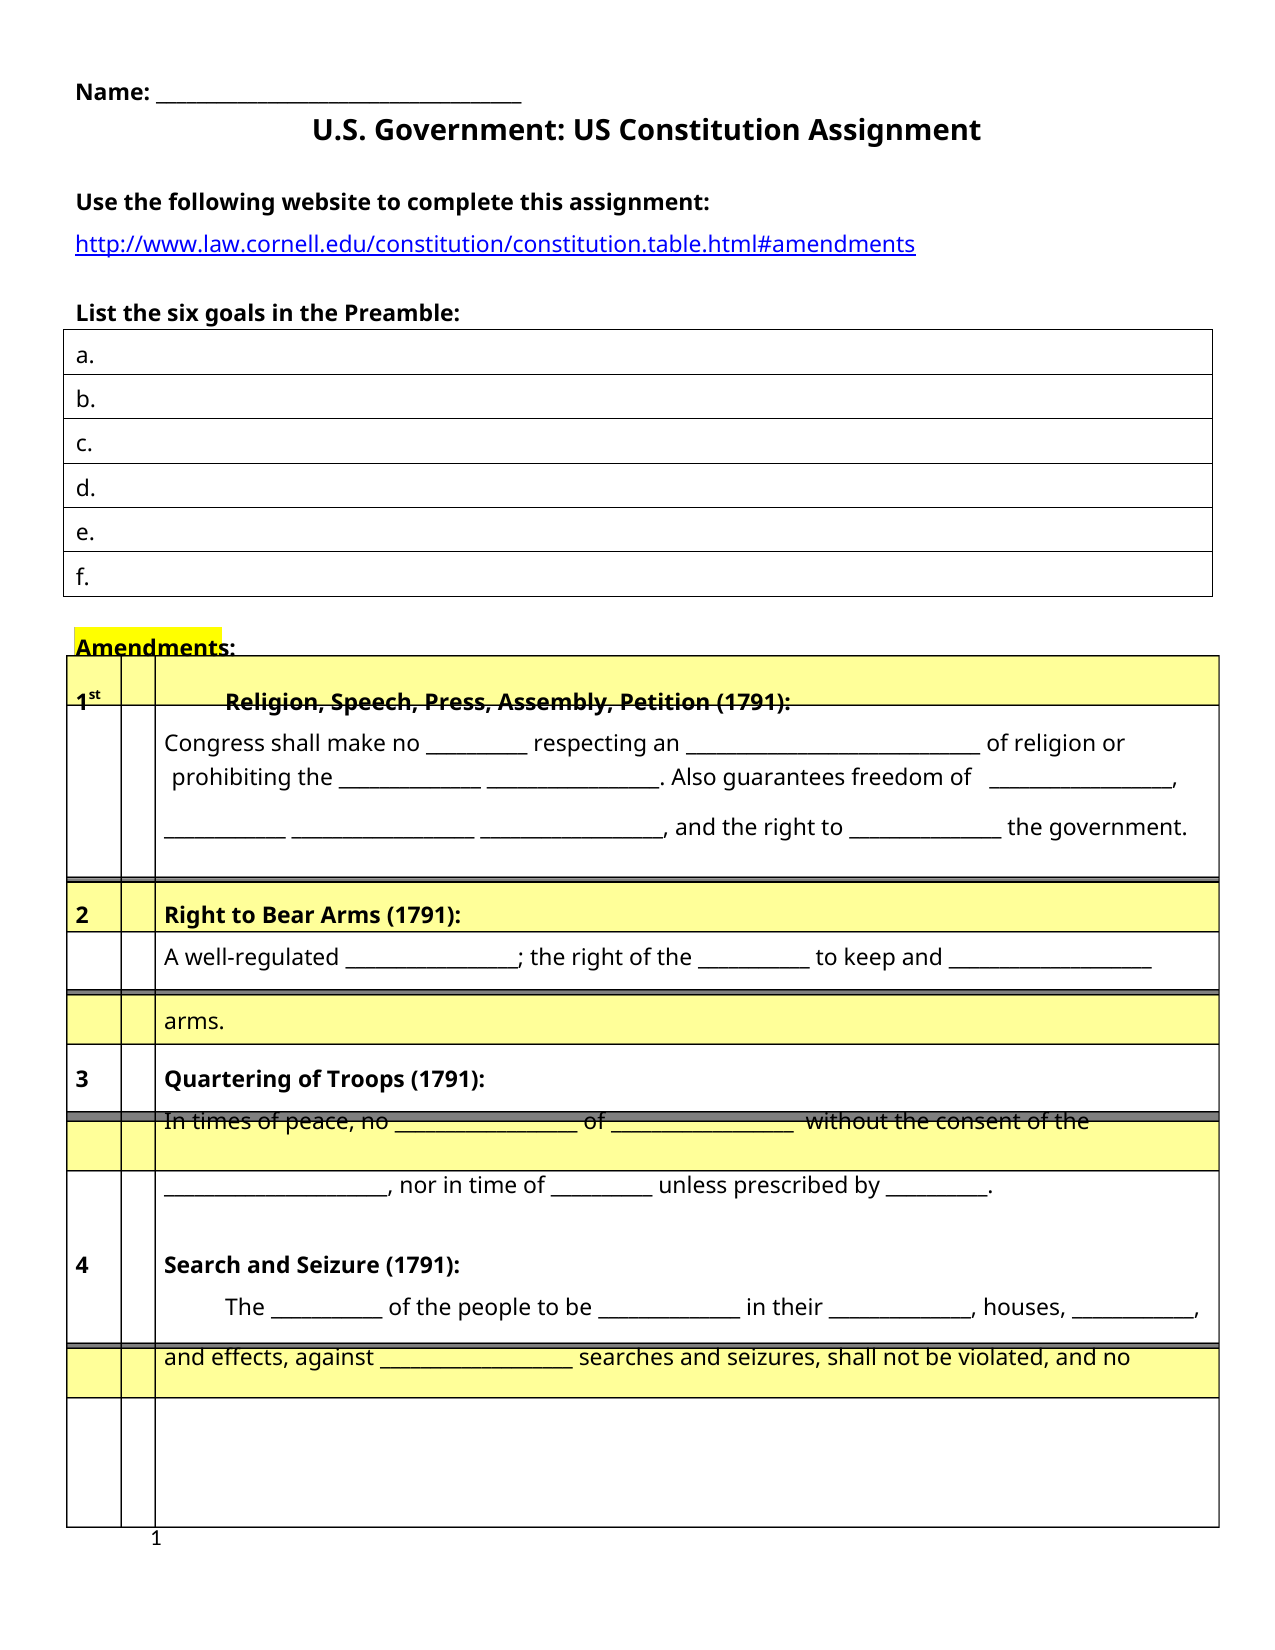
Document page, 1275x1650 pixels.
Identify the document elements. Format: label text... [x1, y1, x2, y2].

text Name: ____________________________________ [75, 76, 1218, 107]
list Right to Bear Arms (1791): [75, 898, 1220, 930]
text ____________ __________________ __________________, and the right to _______________ the government. [164, 811, 1218, 842]
text and effects, against ___________________ searches and seizures, shall not be violated, and no [164, 1341, 1218, 1372]
text The ___________ of the people to be ______________ in their ______________, houses, ____________, [77, 1291, 1218, 1322]
table_cell d. [64, 464, 1212, 507]
text List the six goals in the Preamble: [75, 297, 1220, 328]
list Search and Seizure (1791): [75, 1249, 1220, 1280]
table_cell e. [64, 508, 1212, 551]
picture [65, 626, 1220, 1528]
text arms. [164, 1005, 1218, 1036]
text Amendments: [75, 631, 1220, 663]
text http://www.law.cornell.edu/constitution/constitution.table.html#amendments [75, 227, 1218, 259]
text Use the following website to complete this assignment: [75, 186, 1220, 217]
text ______________________, nor in time of __________ unless prescribed by __________. [164, 1169, 1218, 1201]
table_cell f. [64, 552, 1212, 596]
text A well-regulated _________________; the right of the ___________ to keep and ____________________ [164, 940, 1218, 972]
table_cell b. [64, 375, 1212, 418]
text In times of peace, no __________________ of __________________ without the consent of the [164, 1105, 1218, 1136]
text prohibiting the ______________ _________________. Also guarantees freedom of __________________, [77, 761, 1218, 792]
list Quartering of Troops (1791): [75, 1063, 1220, 1094]
table_cell c. [64, 419, 1212, 462]
table_header a. [64, 330, 1212, 374]
text U.S. Government: US Constitution Assignment [75, 109, 1218, 149]
text 1st Religion, Speech, Press, Assembly, Petition (1791): [75, 685, 1220, 717]
text Congress shall make no __________ respecting an _____________________________ of religion or [164, 727, 1218, 758]
